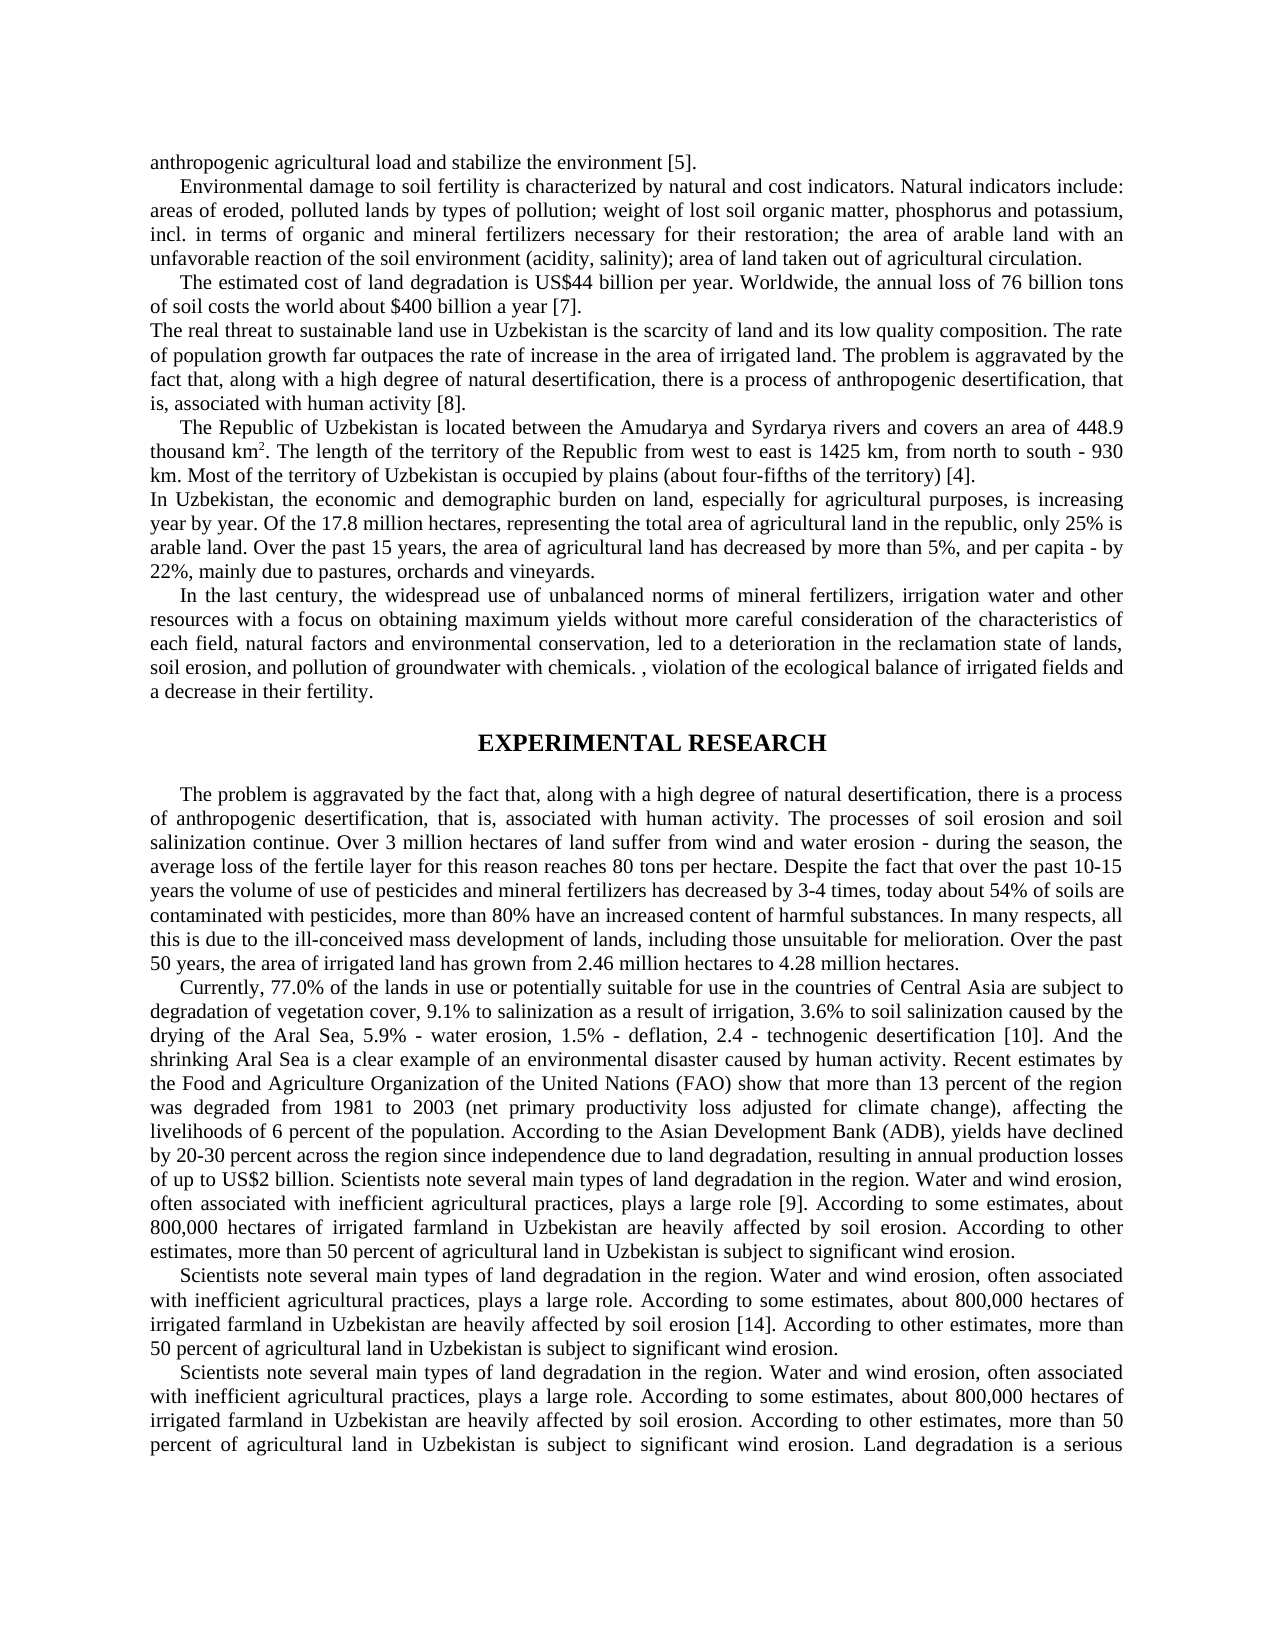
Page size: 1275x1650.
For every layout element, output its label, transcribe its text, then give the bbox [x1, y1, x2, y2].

text In the last century, the widespread use of unbalanced norms of mineral fertilizers, irrigation water and other resources with a focus on obtaining maximum yields without more careful consideration of the characteristics of each field, natural factors and environmental conservation, led to a deterioration in the reclamation state of lands, soil erosion, and pollution of groundwater with chemicals. , violation of the ecological balance of irrigated fields and a decrease in their fertility. [150, 583, 1125, 703]
text The Republic of Uzbekistan is located between the Amudarya and Syrdarya rivers and covers an area of 448.9 thousand km2. The length of the territory of the Republic from west to east is 1425 km, from north to south - 930 km. Most of the territory of Uzbekistan is occupied by plains (about four-fifths of the territory) [4]. [150, 415, 1125, 487]
text The real threat to sustainable land use in Uzbekistan is the scarcity of land and its low quality composition. The rate of population growth far outpaces the rate of increase in the area of irrigated land. The problem is aggravated by the fact that, along with a high degree of natural desertification, there is a process of anthropogenic desertification, that is, associated with human activity [8]. [150, 318, 1125, 415]
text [150, 1360, 1125, 1456]
text Currently, 77.0% of the lands in use or potentially suitable for use in the countries of Central Asia are subject to degradation of vegetation cover, 9.1% to salinization as a result of irrigation, 3.6% to soil salinization caused by the drying of the Aral Sea, 5.9% - water erosion, 1.5% - deflation, 2.4 - technogenic desertification [10]. And the shrinking Aral Sea is a clear example of an environmental disaster caused by human activity. Recent estimates by the Food and Agriculture Organization of the United Nations (FAO) show that more than 13 percent of the region was degraded from 1981 to 2003 (net primary productivity loss adjusted for climate change), affecting the livelihoods of 6 percent of the population. According to the Asian Development Bank (ADB), yields have declined by 20-30 percent across the region since independence due to land degradation, resulting in annual production losses of up to US$2 billion. Scientists note several main types of land degradation in the region. Water and wind erosion, often associated with inefficient agricultural practices, plays a large role [9]. According to some estimates, about 800,000 hectares of irrigated farmland in Uzbekistan are heavily affected by soil erosion. According to other estimates, more than 50 percent of agricultural land in Uzbekistan is subject to significant wind erosion. [150, 975, 1125, 1263]
text EXPERIMENTAL RESEARCH [150, 728, 1125, 757]
text Scientists note several main types of land degradation in the region. Water and wind erosion, often associated with inefficient agricultural practices, plays a large role. According to some estimates, about 800,000 hectares of irrigated farmland in Uzbekistan are heavily affected by soil erosion [14]. According to other estimates, more than 50 percent of agricultural land in Uzbekistan is subject to significant wind erosion. [150, 1263, 1125, 1360]
text The estimated cost of land degradation is US$44 billion per year. Worldwide, the annual loss of 76 billion tons of soil costs the world about $400 billion a year [7]. [150, 270, 1125, 318]
text The problem is aggravated by the fact that, along with a high degree of natural desertification, there is a process of anthropogenic desertification, that is, associated with human activity. The processes of soil erosion and soil salinization continue. Over 3 million hectares of land suffer from wind and water erosion - during the season, the average loss of the fertile layer for this reason reaches 80 tons per hectare. Despite the fact that over the past 10-15 years the volume of use of pesticides and mineral fertilizers has decreased by 3-4 times, today about 54% of soils are contaminated with pesticides, more than 80% have an increased content of harmful substances. In many respects, all this is due to the ill-conceived mass development of lands, including those unsuitable for melioration. Over the past 50 years, the area of irrigated land has grown from 2.46 million hectares to 4.28 million hectares. [150, 782, 1125, 975]
text In Uzbekistan, the economic and demographic burden on land, especially for agricultural purposes, is increasing year by year. Of the 17.8 million hectares, representing the total area of agricultural land in the republic, only 25% is arable land. Over the past 15 years, the area of agricultural land has decreased by more than 5%, and per capita - by 22%, mainly due to pastures, orchards and vineyards. [150, 487, 1125, 583]
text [150, 150, 1125, 174]
text Environmental damage to soil fertility is characterized by natural and cost indicators. Natural indicators include: areas of eroded, polluted lands by types of pollution; weight of lost soil organic matter, phosphorus and potassium, incl. in terms of organic and mineral fertilizers necessary for their restoration; the area of arable land with an unfavorable reaction of the soil environment (acidity, salinity); area of land taken out of agricultural circulation. [150, 174, 1125, 270]
